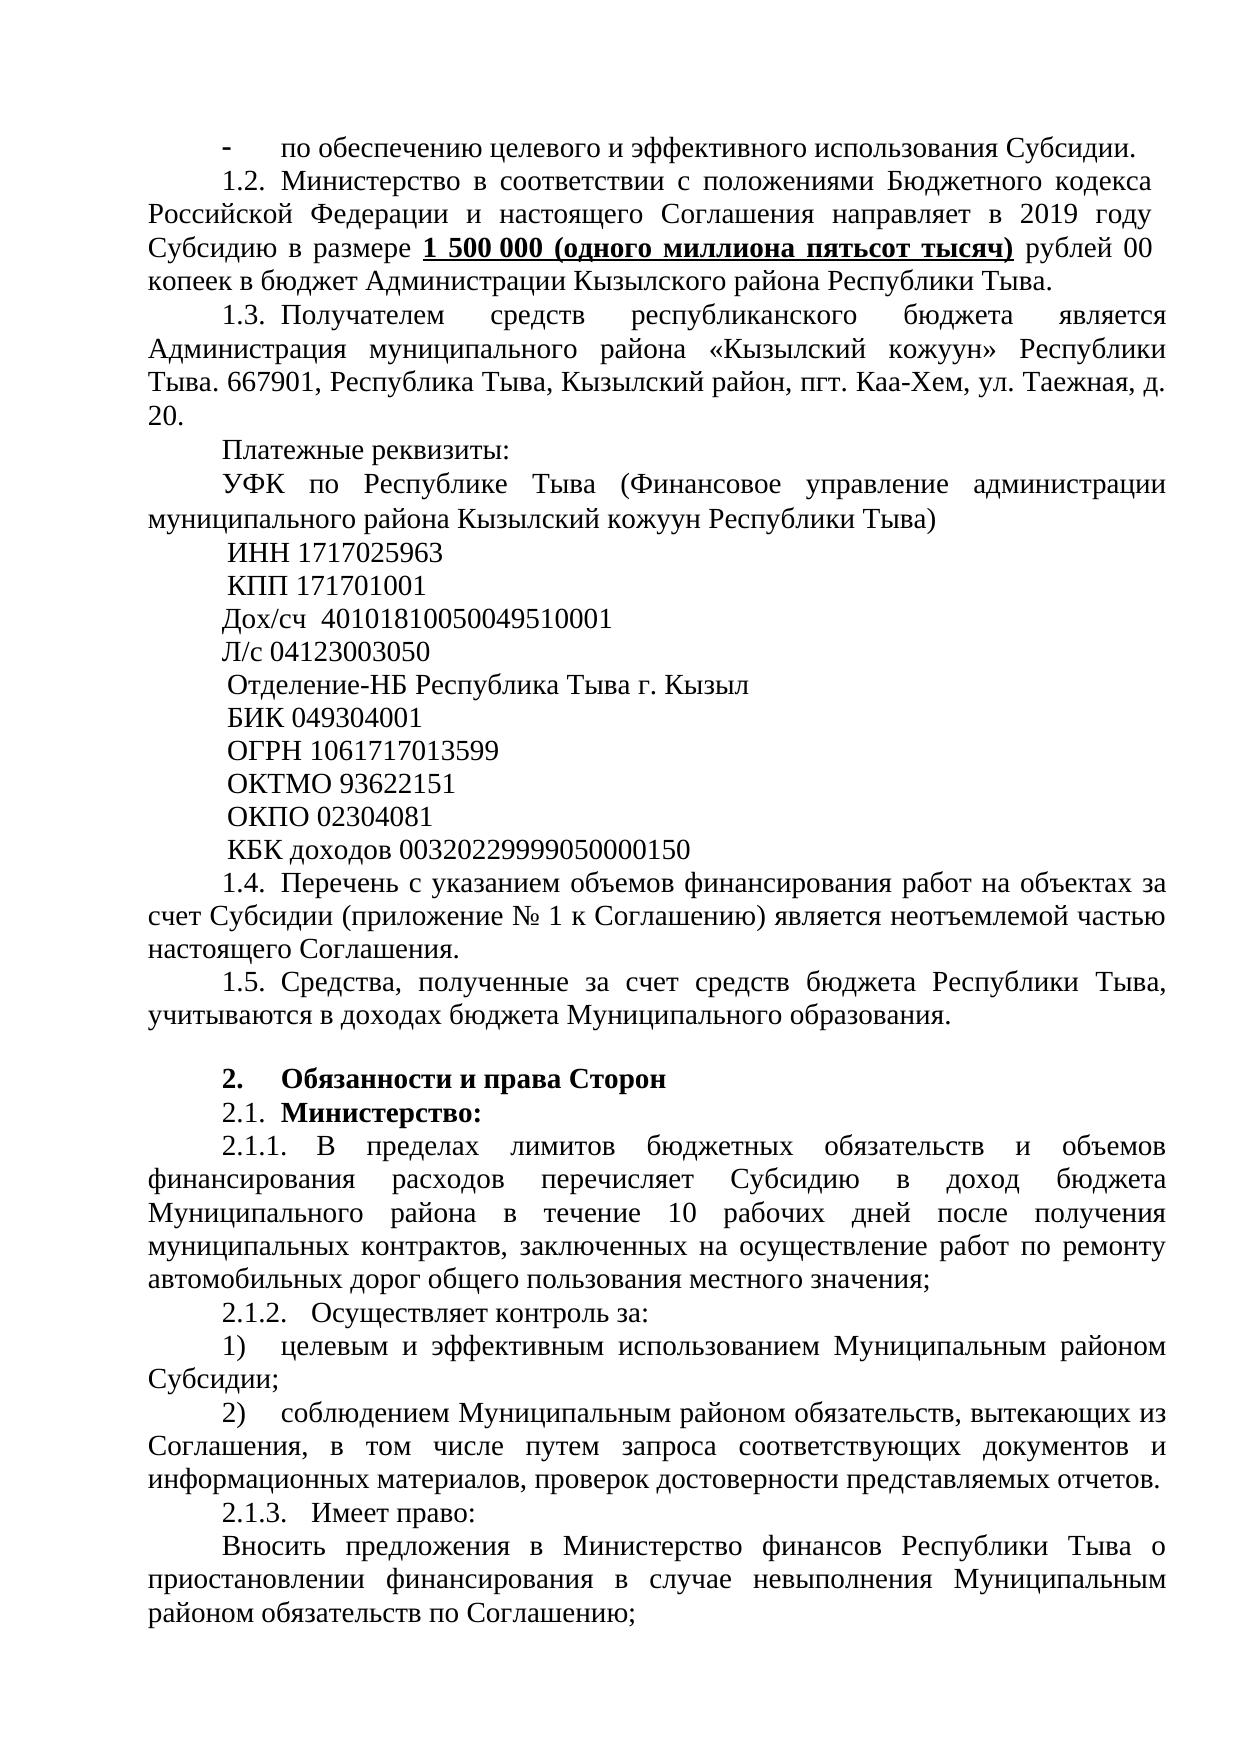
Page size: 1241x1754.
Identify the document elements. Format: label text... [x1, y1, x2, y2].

text Дох/сч 40101810050049510001 [148, 602, 1163, 635]
text Л/с 04123003050 [148, 635, 567, 668]
list Получателем средств республиканского бюджета является Администрация муниципального района «Кызылский кожуун» Республики Тыва. 667901, Республика Тыва, Кызылский район, пгт. Каа-Хем, ул. Таежная, д. 20. [148, 297, 1167, 432]
text КБК доходов 00320229999050000150 [148, 833, 1167, 866]
list целевым и эффективным использованием Муниципальным районом Субсидии; [148, 1329, 1167, 1395]
list Министерство: [148, 1095, 1167, 1129]
list Средства, полученные за счет средств бюджета Республики Тыва, учитываются в доходах бюджета Муниципального образования. [148, 965, 1167, 1031]
text Вносить предложения в Министерство финансов Республики Тыва о приостановлении финансирования в случае невыполнения Муниципальным районом обязательств по Соглашению; [148, 1529, 1167, 1629]
list Перечень с указанием объемов финансирования работ на объектах за счет Субсидии (приложение № 1 к Соглашению) является неотъемлемой частью настоящего Соглашения. [148, 866, 1167, 965]
list Осуществляет контроль за: [148, 1295, 1167, 1329]
list В пределах лимитов бюджетных обязательств и объемов финансирования расходов перечисляет Субсидию в доход бюджета Муниципального района в течение 10 рабочих дней после получения муниципальных контрактов, заключенных на осуществление работ по ремонту автомобильных дорог общего пользования местного значения; [148, 1129, 1167, 1295]
text БИК 049304001 [148, 701, 1167, 734]
text Отделение-НБ Республика Тыва г. Кызыл [148, 668, 1167, 701]
text КПП 171701001 [227, 569, 567, 602]
list по обеспечению целевого и эффективного использования Субсидии. [148, 131, 1167, 164]
list Обязанности и права Сторон [148, 1062, 1167, 1095]
text Платежные реквизиты: [148, 432, 1167, 466]
list Имеет право: [148, 1495, 1167, 1529]
list Министерство в соответствии с положениями Бюджетного кодекса Российской Федерации и настоящего Соглашения направляет в 2019 году Субсидию в размере 1 500 000 (одного миллиона пятьсот тысяч) рублей 00 копеек в бюджет Администрации Кызылского района Республики Тыва. [148, 164, 1153, 297]
list соблюдением Муниципальным районом обязательств, вытекающих из Соглашения, в том числе путем запроса соответствующих документов и информационных материалов, проверок достоверности представляемых отчетов. [148, 1395, 1167, 1495]
text ИНН 1717025963 [227, 536, 567, 569]
text УФК по Республике Тыва (Финансовое управление администрации муниципального района Кызылский кожуун Республики Тыва) [148, 466, 1167, 536]
text ОКПО 02304081 [148, 800, 1167, 833]
text ОКТМО 93622151 [148, 767, 1167, 800]
text ОГРН 1061717013599 [148, 734, 1167, 767]
